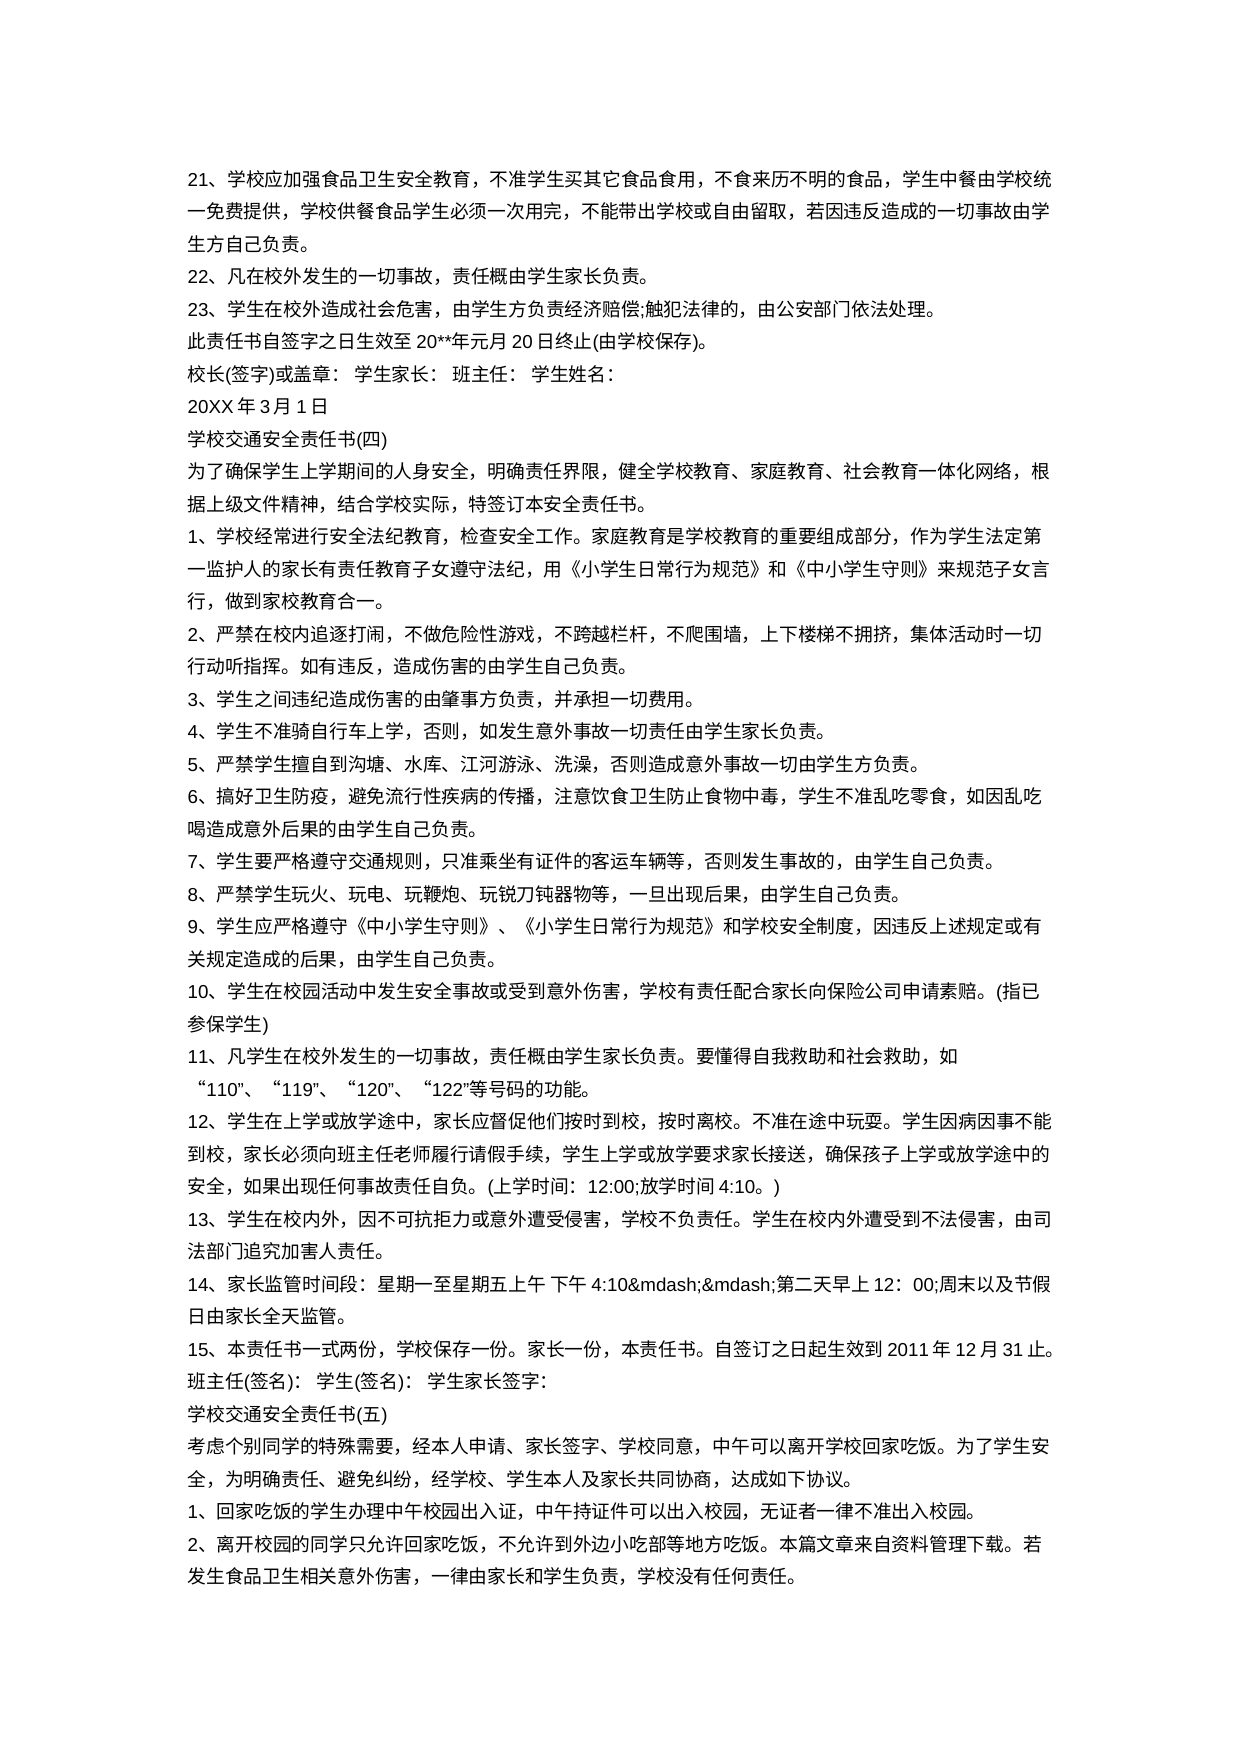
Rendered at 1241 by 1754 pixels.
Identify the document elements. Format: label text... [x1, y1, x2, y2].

text 2、严禁在校内追逐打闹，不做危险性游戏，不跨越栏杆，不爬围墙，上下楼梯不拥挤，集体活动时一切行动听指挥。如有违反，造成伤害的由学生自己负责。 [187, 617, 1053, 682]
text 班主任(签名)： 学生(签名)： 学生家长签字： [187, 1364, 1053, 1397]
text 23、学生在校外造成社会危害，由学生方负责经济赔偿;触犯法律的，由公安部门依法处理。 [187, 292, 1053, 324]
text 10、学生在校园活动中发生安全事故或受到意外伤害，学校有责任配合家长向保险公司申请素赔。(指已参保学生) [187, 974, 1053, 1039]
text 1、回家吃饭的学生办理中午校园出入证，中午持证件可以出入校园，无证者一律不准出入校园。 [187, 1494, 1053, 1527]
text 11、凡学生在校外发生的一切事故，责任概由学生家长负责。要懂得自我救助和社会救助，如“110”、“119”、“120”、“122”等号码的功能。 [187, 1039, 1053, 1104]
text 3、学生之间违纪造成伤害的由肇事方负责，并承担一切费用。 [187, 682, 1053, 714]
text 此责任书自签字之日生效至20**年元月20日终止(由学校保存)。 [187, 324, 1053, 357]
text 4、学生不准骑自行车上学，否则，如发生意外事故一切责任由学生家长负责。 [187, 714, 1053, 747]
text 5、严禁学生擅自到沟塘、水库、江河游泳、洗澡，否则造成意外事故一切由学生方负责。 [187, 747, 1053, 779]
text 1、学校经常进行安全法纪教育，检查安全工作。家庭教育是学校教育的重要组成部分，作为学生法定第一监护人的家长有责任教育子女遵守法纪，用《小学生日常行为规范》和《中小学生守则》来规范子女言行，做到家校教育合一。 [187, 519, 1053, 617]
text 考虑个别同学的特殊需要，经本人申请、家长签字、学校同意，中午可以离开学校回家吃饭。为了学生安全，为明确责任、避免纠纷，经学校、学生本人及家长共同协商，达成如下协议。 [187, 1429, 1053, 1494]
text 学校交通安全责任书(四) [187, 422, 1053, 454]
text 13、学生在校内外，因不可抗拒力或意外遭受侵害，学校不负责任。学生在校内外遭受到不法侵害，由司法部门追究加害人责任。 [187, 1202, 1053, 1267]
text 12、学生在上学或放学途中，家长应督促他们按时到校，按时离校。不准在途中玩耍。学生因病因事不能到校，家长必须向班主任老师履行请假手续，学生上学或放学要求家长接送，确保孩子上学或放学途中的安全，如果出现任何事故责任自负。(上学时间：12:00;放学时间4:10。) [187, 1104, 1053, 1202]
text 2、离开校园的同学只允许回家吃饭，不允许到外边小吃部等地方吃饭。本篇文章来自资料管理下载。若发生食品卫生相关意外伤害，一律由家长和学生负责，学校没有任何责任。 [187, 1527, 1053, 1592]
text 7、学生要严格遵守交通规则，只准乘坐有证件的客运车辆等，否则发生事故的，由学生自己负责。 [187, 844, 1053, 877]
text 校长(签字)或盖章： 学生家长： 班主任： 学生姓名： [187, 357, 1053, 389]
text 为了确保学生上学期间的人身安全，明确责任界限，健全学校教育、家庭教育、社会教育一体化网络，根据上级文件精神，结合学校实际，特签订本安全责任书。 [187, 454, 1053, 519]
text 21、学校应加强食品卫生安全教育，不准学生买其它食品食用，不食来历不明的食品，学生中餐由学校统一免费提供，学校供餐食品学生必须一次用完，不能带出学校或自由留取，若因违反造成的一切事故由学生方自己负责。 [187, 162, 1053, 259]
text 9、学生应严格遵守《中小学生守则》、《小学生日常行为规范》和学校安全制度，因违反上述规定或有关规定造成的后果，由学生自己负责。 [187, 909, 1053, 974]
text 20XX年3月1日 [187, 389, 1053, 422]
text 6、搞好卫生防疫，避免流行性疾病的传播，注意饮食卫生防止食物中毒，学生不准乱吃零食，如因乱吃喝造成意外后果的由学生自己负责。 [187, 779, 1053, 844]
text 8、严禁学生玩火、玩电、玩鞭炮、玩锐刀钝器物等，一旦出现后果，由学生自己负责。 [187, 877, 1053, 909]
text 14、家长监管时间段：星期一至星期五上午 下午4:10&mdash;&mdash;第二天早上12：00;周末以及节假日由家长全天监管。 [187, 1267, 1053, 1332]
text 15、本责任书一式两份，学校保存一份。家长一份，本责任书。自签订之日起生效到2011年12月31止。 [187, 1332, 1053, 1364]
text 学校交通安全责任书(五) [187, 1397, 1053, 1429]
text 22、凡在校外发生的一切事故，责任概由学生家长负责。 [187, 259, 1053, 292]
